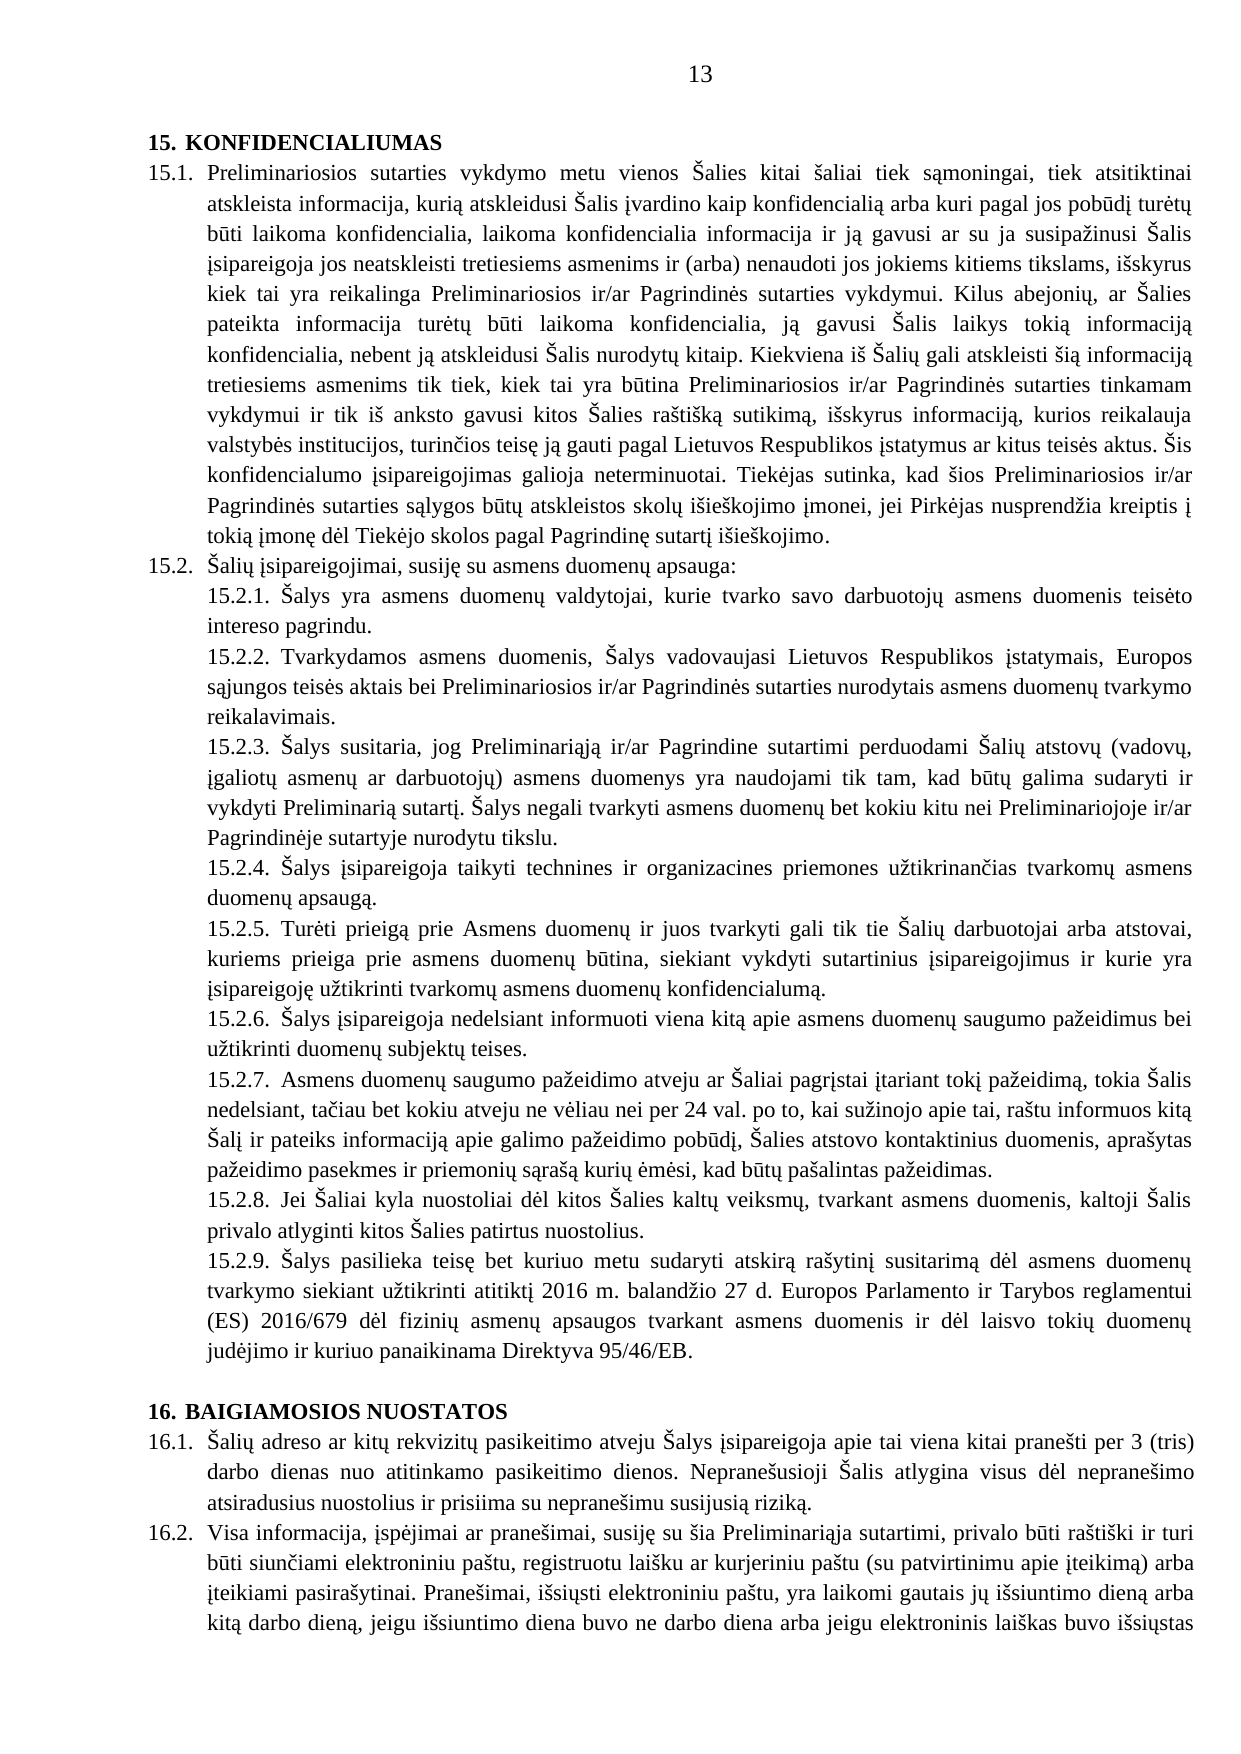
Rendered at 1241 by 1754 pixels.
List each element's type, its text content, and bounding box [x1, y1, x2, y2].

list Turėti prieigą prie Asmens duomenų ir juos tvarkyti gali tik tie Šalių darbuotojai arba atstovai, kuriems prieiga prie asmens duomenų būtina, siekiant vykdyti sutartinius įsipareigojimus ir kurie yra įsipareigoję užtikrinti tvarkomų asmens duomenų konfidencialumą. [207, 915, 1193, 1001]
list Šalys susitaria, jog Preliminariąją ir/ar Pagrindine sutartimi perduodami Šalių atstovų (vadovų, įgaliotų asmenų ar darbuotojų) asmens duomenys yra naudojami tik tam, kad būtų galima sudaryti ir vykdyti Preliminarią sutartį. Šalys negali tvarkyti asmens duomenų bet kokiu kitu nei Preliminariojoje ir/ar Pagrindinėje sutartyje nurodytu tikslu. [207, 733, 1193, 850]
list Šalys yra asmens duomenų valdytojai, kurie tvarko savo darbuotojų asmens duomenis teisėto intereso pagrindu. [207, 582, 1193, 639]
list KONFIDENCIALIUMAS [148, 129, 1193, 156]
list Tvarkydamos asmens duomenis, Šalys vadovaujasi Lietuvos Respublikos įstatymais, Europos sąjungos teisės aktais bei Preliminariosios ir/ar Pagrindinės sutarties nurodytais asmens duomenų tvarkymo reikalavimais. [207, 643, 1193, 729]
list Šalys įsipareigoja nedelsiant informuoti viena kitą apie asmens duomenų saugumo pažeidimus bei užtikrinti duomenų subjektų teises. [207, 1005, 1193, 1062]
list Asmens duomenų saugumo pažeidimo atveju ar Šaliai pagrįstai įtariant tokį pažeidimą, tokia Šalis nedelsiant, tačiau bet kokiu atveju ne vėliau nei per 24 val. po to, kai sužinojo apie tai, raštu informuos kitą Šalį ir pateiks informaciją apie galimo pažeidimo pobūdį, Šalies atstovo kontaktinius duomenis, aprašytas pažeidimo pasekmes ir priemonių sąrašą kurių ėmėsi, kad būtų pašalintas pažeidimas. [207, 1066, 1193, 1183]
list Jei Šaliai kyla nuostoliai dėl kitos Šalies kaltų veiksmų, tvarkant asmens duomenis, kaltoji Šalis privalo atlyginti kitos Šalies patirtus nuostolius. [207, 1187, 1193, 1243]
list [148, 1519, 1196, 1636]
list Šalys įsipareigoja taikyti technines ir organizacines priemones užtikrinančias tvarkomų asmens duomenų apsaugą. [207, 854, 1193, 911]
list Preliminariosios sutarties vykdymo metu vienos Šalies kitai šaliai tiek sąmoningai, tiek atsitiktinai atskleista informacija, kurią atskleidusi Šalis įvardino kaip konfidencialią arba kuri pagal jos pobūdį turėtų būti laikoma konfidencialia, laikoma konfidencialia informacija ir ją gavusi ar su ja susipažinusi Šalis įsipareigoja jos neatskleisti tretiesiems asmenims ir (arba) nenaudoti jos jokiems kitiems tikslams, išskyrus kiek tai yra reikalinga Preliminariosios ir/ar Pagrindinės sutarties vykdymui. Kilus abejonių, ar Šalies pateikta informacija turėtų būti laikoma konfidencialia, ją gavusi Šalis laikys tokią informaciją konfidencialia, nebent ją atskleidusi Šalis nurodytų kitaip. Kiekviena iš Šalių gali atskleisti šią informaciją tretiesiems asmenims tik tiek, kiek tai yra būtina Preliminariosios ir/ar Pagrindinės sutarties tinkamam vykdymui ir tik iš anksto gavusi kitos Šalies raštišką sutikimą, išskyrus informaciją, kurios reikalauja valstybės institucijos, turinčios teisę ją gauti pagal Lietuvos Respublikos įstatymus ar kitus teisės aktus. Šis konfidencialumo įsipareigojimas galioja neterminuotai. Tiekėjas sutinka, kad šios Preliminariosios ir/ar Pagrindinės sutarties sąlygos būtų atskleistos skolų išieškojimo įmonei, jei Pirkėjas nusprendžia kreiptis į tokią įmonę dėl Tiekėjo skolos pagal Pagrindinę sutartį išieškojimo. [148, 159, 1193, 548]
list Šalių įsipareigojimai, susiję su asmens duomenų apsauga: [148, 552, 1193, 578]
list Šalys pasilieka teisę bet kuriuo metu sudaryti atskirą rašytinį susitarimą dėl asmens duomenų tvarkymo siekiant užtikrinti atitiktį 2016 m. balandžio 27 d. Europos Parlamento ir Tarybos reglamentui (ES) 2016/679 dėl fizinių asmenų apsaugos tvarkant asmens duomenis ir dėl laisvo tokių duomenų judėjimo ir kuriuo panaikinama Direktyva 95/46/EB. [207, 1247, 1193, 1364]
list Šalių adreso ar kitų rekvizitų pasikeitimo atveju Šalys įsipareigoja apie tai viena kitai pranešti per 3 (tris) darbo dienas nuo atitinkamo pasikeitimo dienos. Nepranešusioji Šalis atlygina visus dėl nepranešimo atsiradusius nuostolius ir prisiima su nepranešimu susijusią riziką. [148, 1428, 1196, 1515]
subtitle BAIGIAMOSIOS NUOSTATOS [148, 1398, 1193, 1424]
